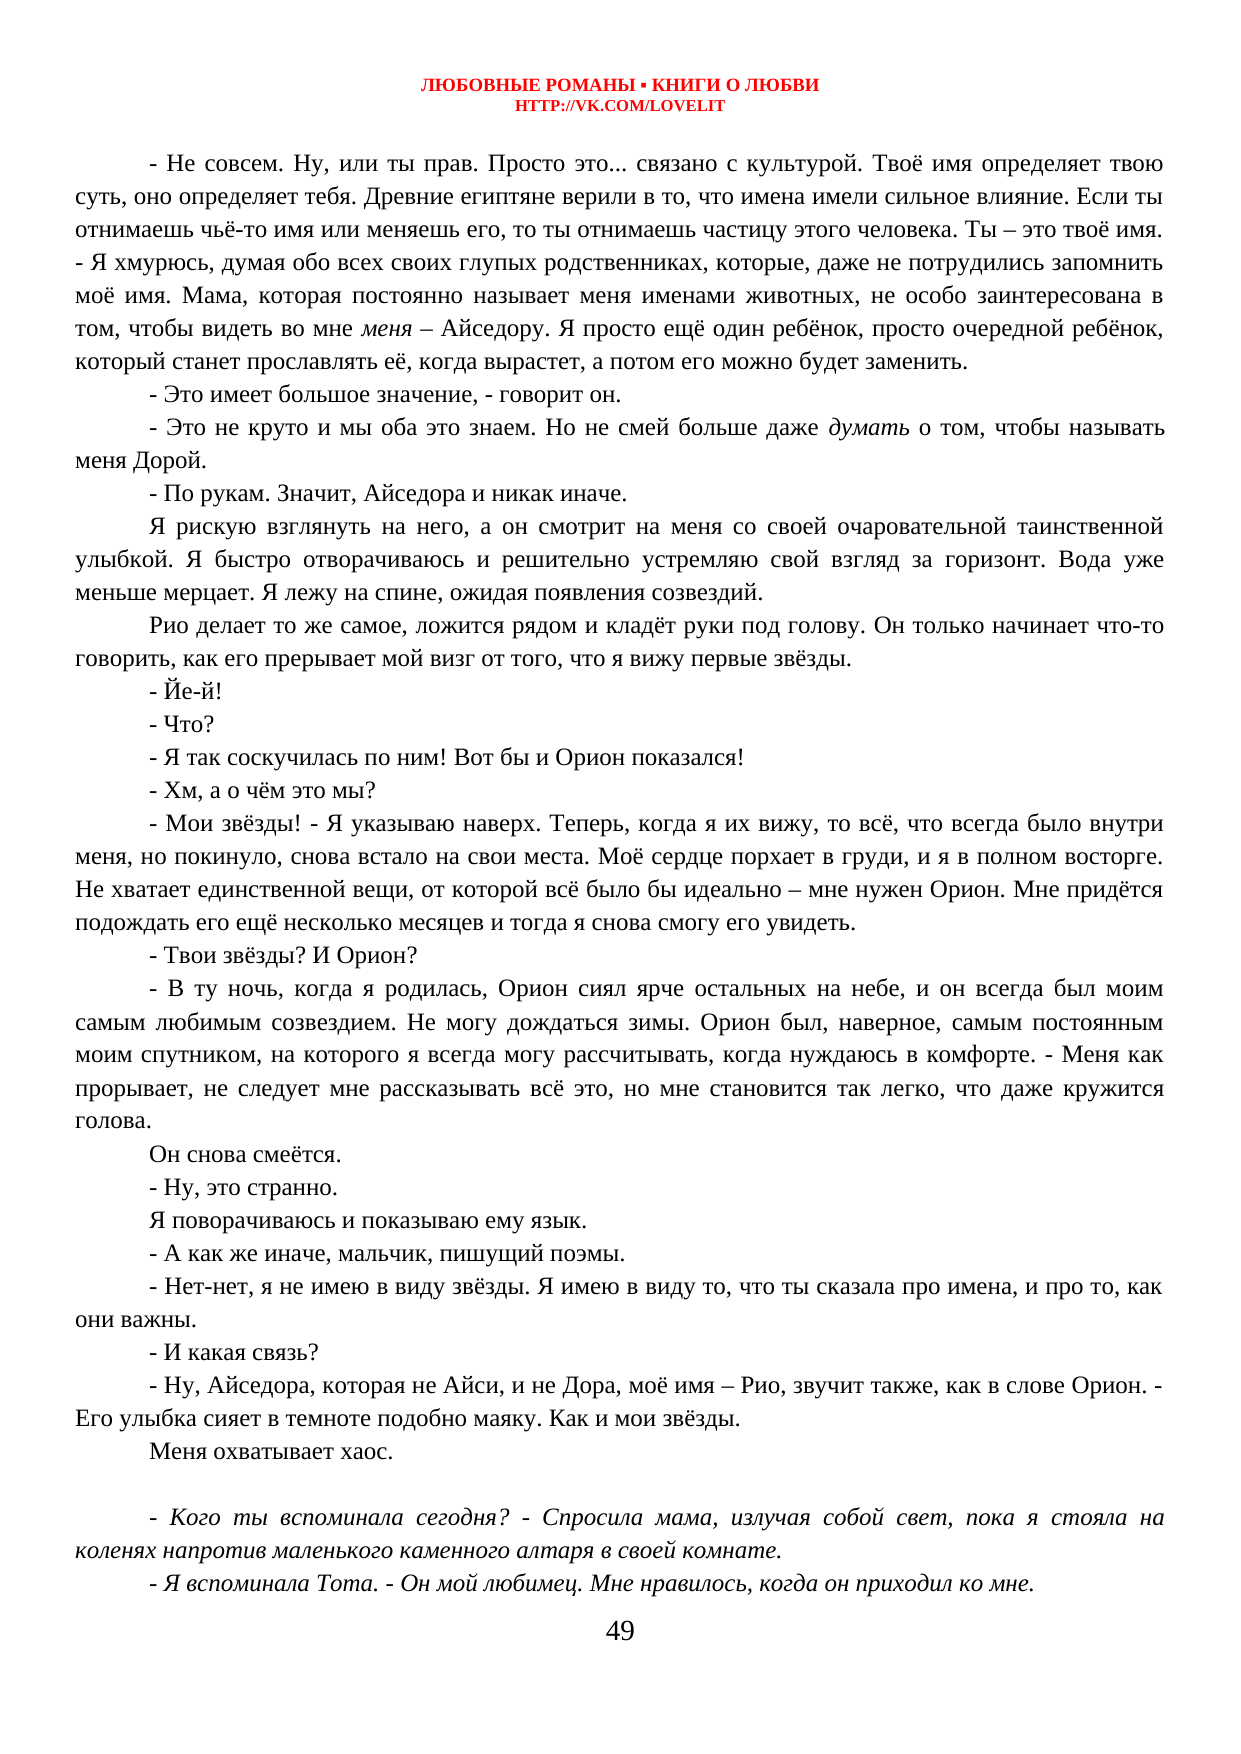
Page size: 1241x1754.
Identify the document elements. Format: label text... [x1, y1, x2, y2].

text - Ну, это странно. [75, 1172, 1165, 1200]
text - Я так соскучилась по ним! Вот бы и Орион показался! [75, 742, 1165, 771]
text Рио делает то же самое, ложится рядом и кладёт руки под голову. Он только начинает что-то говорить, как его прерывает мой визг от того, что я вижу первые звёзды. [75, 610, 1165, 672]
text - Ну, Айседора, которая не Айси, и не Дора, моё имя – Рио, звучит также, как в слове Орион. - Его улыбка сияет в темноте подобно маяку. Как и мои звёзды. [75, 1370, 1165, 1432]
text - Это имеет большое значение, - говорит он. [75, 379, 1165, 408]
text - А как же иначе, мальчик, пишущий поэмы. [75, 1238, 1165, 1266]
text Меня охватывает хаос. [75, 1436, 1165, 1464]
text - Йе-й! [75, 676, 1165, 705]
text Он снова смеётся. [75, 1139, 1165, 1167]
text - Это не круто и мы оба это знаем. Но не смей больше даже думать о том, чтобы называть меня Дорой. [75, 412, 1165, 474]
text - И какая связь? [75, 1337, 1165, 1366]
text Я рискую взглянуть на него, а он смотрит на меня со своей очаровательной таинственной улыбкой. Я быстро отворачиваюсь и решительно устремляю свой взгляд за горизонт. Вода уже меньше мерцает. Я лежу на спине, ожидая появления созвездий. [75, 511, 1165, 606]
text - Не совсем. Ну, или ты прав. Просто это... связано с культурой. Твоё имя определяет твою суть, оно определяет тебя. Древние египтяне верили в то, что имена имели сильное влияние. Если ты отнимаешь чьё-то имя или меняешь его, то ты отнимаешь частицу этого человека. Ты – это твоё имя. - Я хмурюсь, думая обо всех своих глупых родственниках, которые, даже не потрудились запомнить моё имя. Мама, которая постоянно называет меня именами животных, не особо заинтересована в том, чтобы видеть во мне меня – Айседору. Я просто ещё один ребёнок, просто очередной ребёнок, который станет прославлять её, когда вырастет, а потом его можно будет заменить. [75, 148, 1165, 375]
text - Твои звёзды? И Орион? [75, 941, 1165, 969]
text - Кого ты вспоминала сегодня? - Спросила мама, излучая собой свет, пока я стояла на коленях напротив маленького каменного алтаря в своей комнате. [75, 1502, 1165, 1564]
text - Я вспоминала Тота. - Он мой любимец. Мне нравилось, когда он приходил ко мне. [75, 1568, 1165, 1597]
text Я поворачиваюсь и показываю ему язык. [75, 1205, 1165, 1233]
text - В ту ночь, когда я родилась, Орион сиял ярче остальных на небе, и он всегда был моим самым любимым созвездием. Не могу дождаться зимы. Орион был, наверное, самым постоянным моим спутником, на которого я всегда могу рассчитывать, когда нуждаюсь в комфорте. - Меня как прорывает, не следует мне рассказывать всё это, но мне становится так легко, что даже кружится голова. [75, 973, 1165, 1134]
text - По рукам. Значит, Айседора и никак иначе. [75, 478, 1165, 507]
text - Мои звёзды! - Я указываю наверх. Теперь, когда я их вижу, то всё, что всегда было внутри меня, но покинуло, снова встало на свои места. Моё сердце порхает в груди, и я в полном восторге. Не хватает единственной вещи, от которой всё было бы идеально – мне нужен Орион. Мне придётся подождать его ещё несколько месяцев и тогда я снова смогу его увидеть. [75, 808, 1165, 936]
text - Хм, а о чём это мы? [75, 775, 1165, 804]
text - Что? [75, 709, 1165, 738]
text - Нет-нет, я не имею в виду звёзды. Я имею в виду то, что ты сказала про имена, и про то, как они важны. [75, 1271, 1165, 1332]
